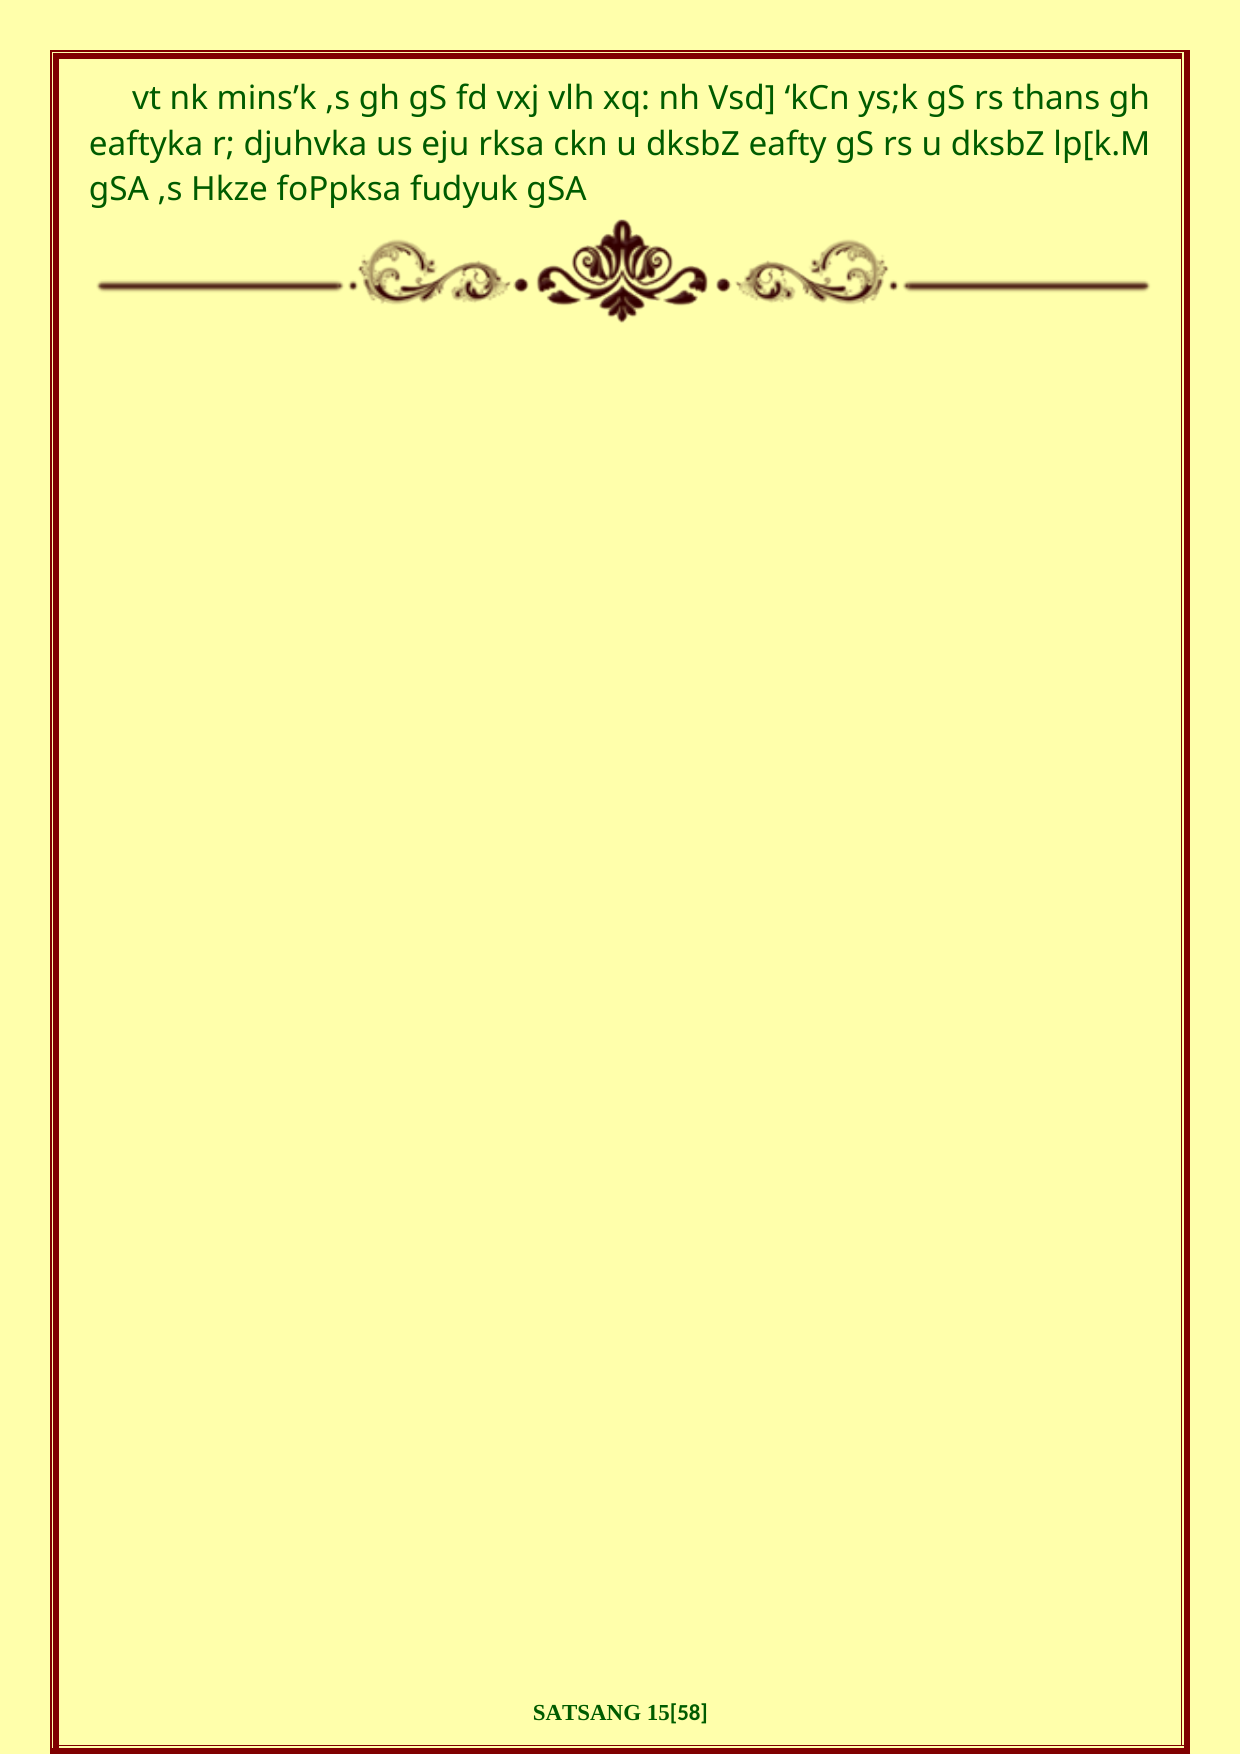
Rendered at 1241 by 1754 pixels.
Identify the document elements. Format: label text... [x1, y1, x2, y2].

picture [88, 218, 1152, 327]
text vt nk mins’k ,s gh gS fd vxj vlh xq: nh Vsd] ‘kCn ys;k gS rs thans gh eaftyka r; djuhvka us eju rksa ckn u dksbZ eafty gS rs u dksbZ lp[k.M gSA ,s Hkze foPpksa fudyuk gSA [89, 74, 1152, 210]
